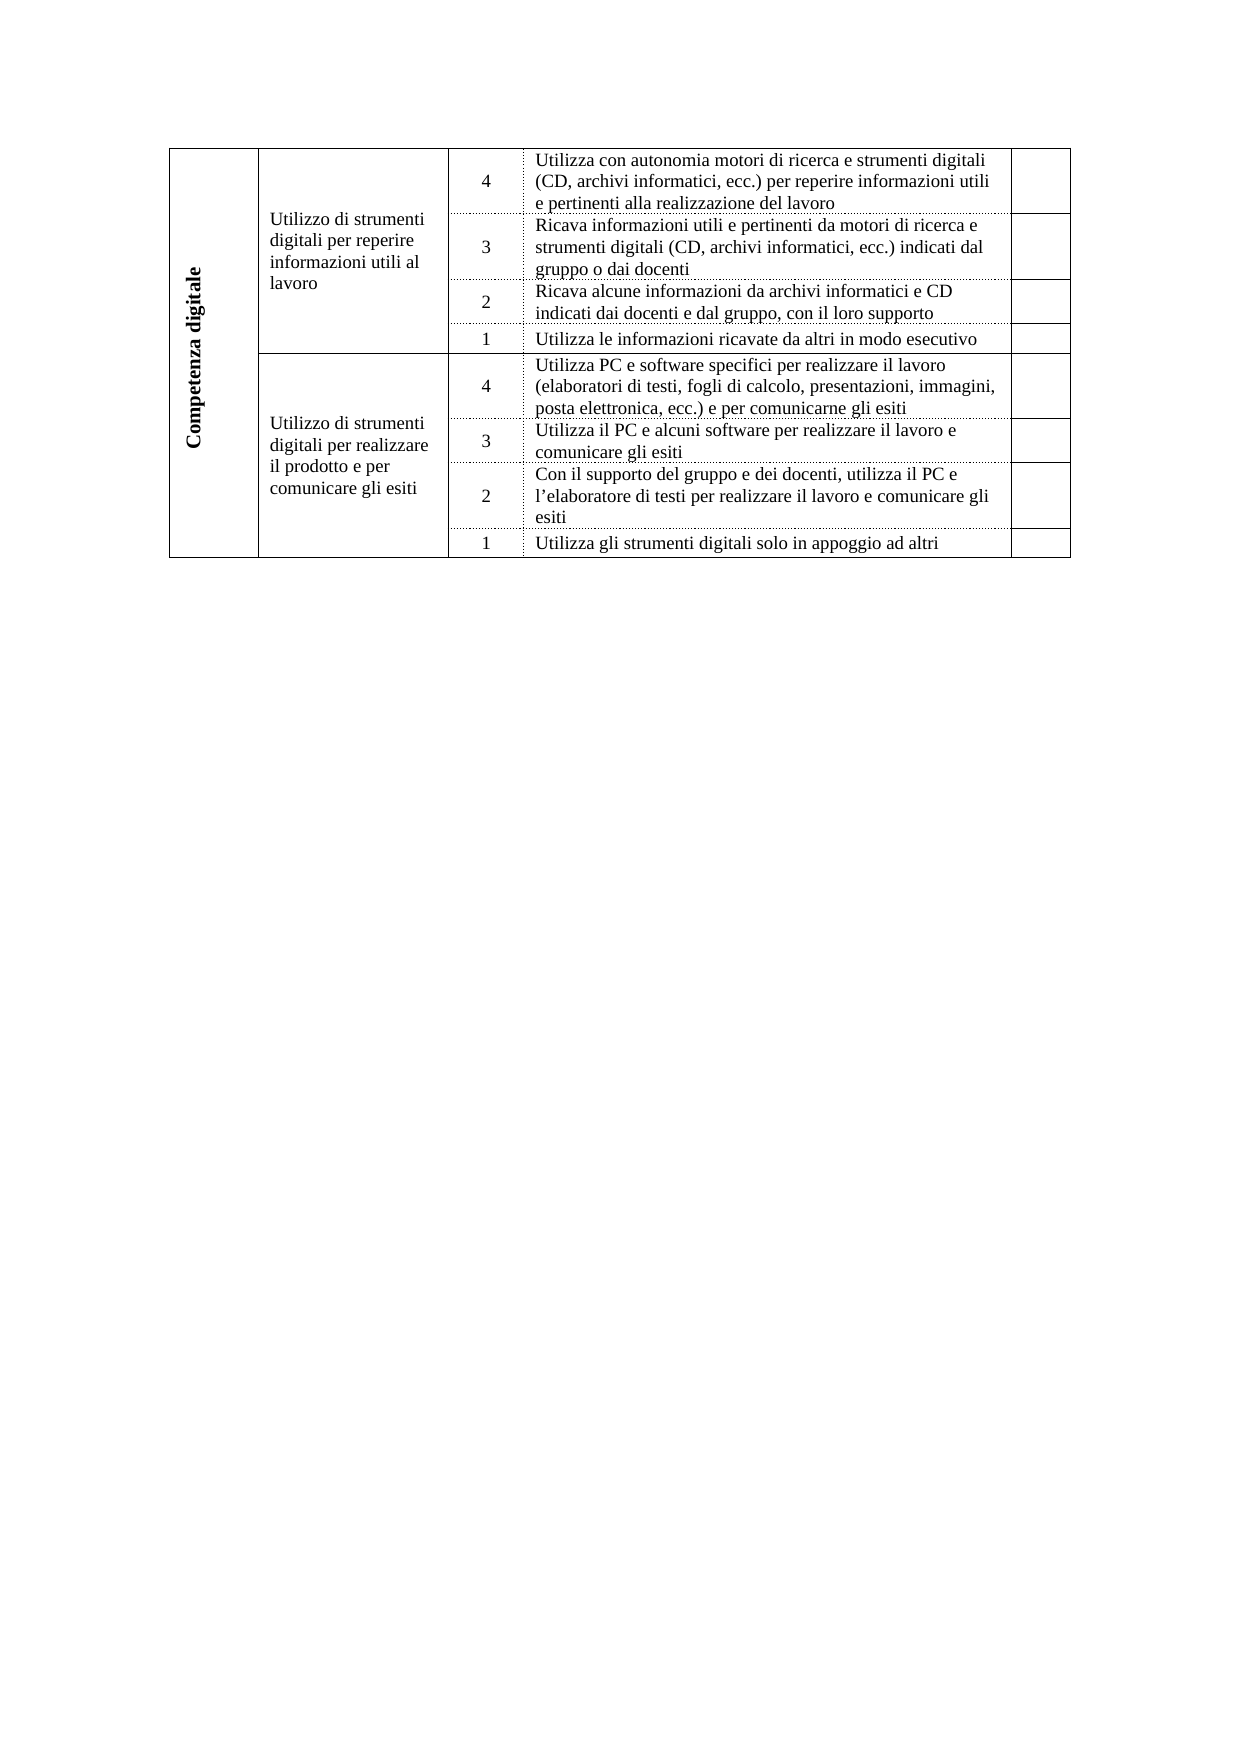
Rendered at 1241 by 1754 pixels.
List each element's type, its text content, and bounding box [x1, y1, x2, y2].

table_cell Con il supporto del gruppo e dei docenti, utilizza il PC e l’elaboratore di testi per realizzare il lavoro e comunicare gli esiti [524, 462, 1011, 528]
table_cell 1 [449, 528, 524, 557]
table_cell 4 [449, 354, 524, 418]
table_cell [1012, 214, 1070, 279]
table_cell [1012, 324, 1070, 352]
table_cell Utilizza il PC e alcuni software per realizzare il lavoro e comunicare gli esiti [524, 418, 1011, 462]
table_cell Utilizza le informazioni ricavate da altri in modo esecutivo [524, 323, 1011, 352]
table_header [1012, 149, 1070, 213]
table_cell [1012, 419, 1070, 462]
table_cell [1012, 463, 1070, 528]
table_cell [1012, 529, 1070, 557]
table_cell 3 [449, 213, 524, 279]
table_cell Utilizzo di strumenti digitali per realizzare il prodotto e per comunicare gli esiti [259, 354, 448, 557]
table_cell 2 [449, 462, 524, 528]
table_cell Ricava informazioni utili e pertinenti da motori di ricerca e strumenti digitali (CD, archivi informatici, ecc.) indicati dal gruppo o dai docenti [524, 213, 1011, 279]
table_cell [1012, 280, 1070, 323]
table_cell Utilizza PC e software specifici per realizzare il lavoro (elaboratori di testi, fogli di calcolo, presentazioni, immagini, posta elettronica, ecc.) e per comunicarne gli esiti [524, 354, 1011, 418]
table_cell Utilizza gli strumenti digitali solo in appoggio ad altri [524, 528, 1011, 557]
table_header Utilizzo di strumenti digitali per reperire informazioni utili al lavoro [259, 149, 448, 352]
table_cell 3 [449, 418, 524, 462]
table_cell 2 [449, 279, 524, 323]
table_cell 1 [449, 323, 524, 352]
table_header 4 [449, 149, 524, 213]
table_header Utilizza con autonomia motori di ricerca e strumenti digitali (CD, archivi informatici, ecc.) per reperire informazioni utili e pertinenti alla realizzazione del lavoro [524, 149, 1011, 213]
table_cell [1012, 354, 1070, 418]
table_cell Ricava alcune informazioni da archivi informatici e CD indicati dai docenti e dal gruppo, con il loro supporto [524, 279, 1011, 323]
table_header Competenza digitale [170, 149, 258, 557]
